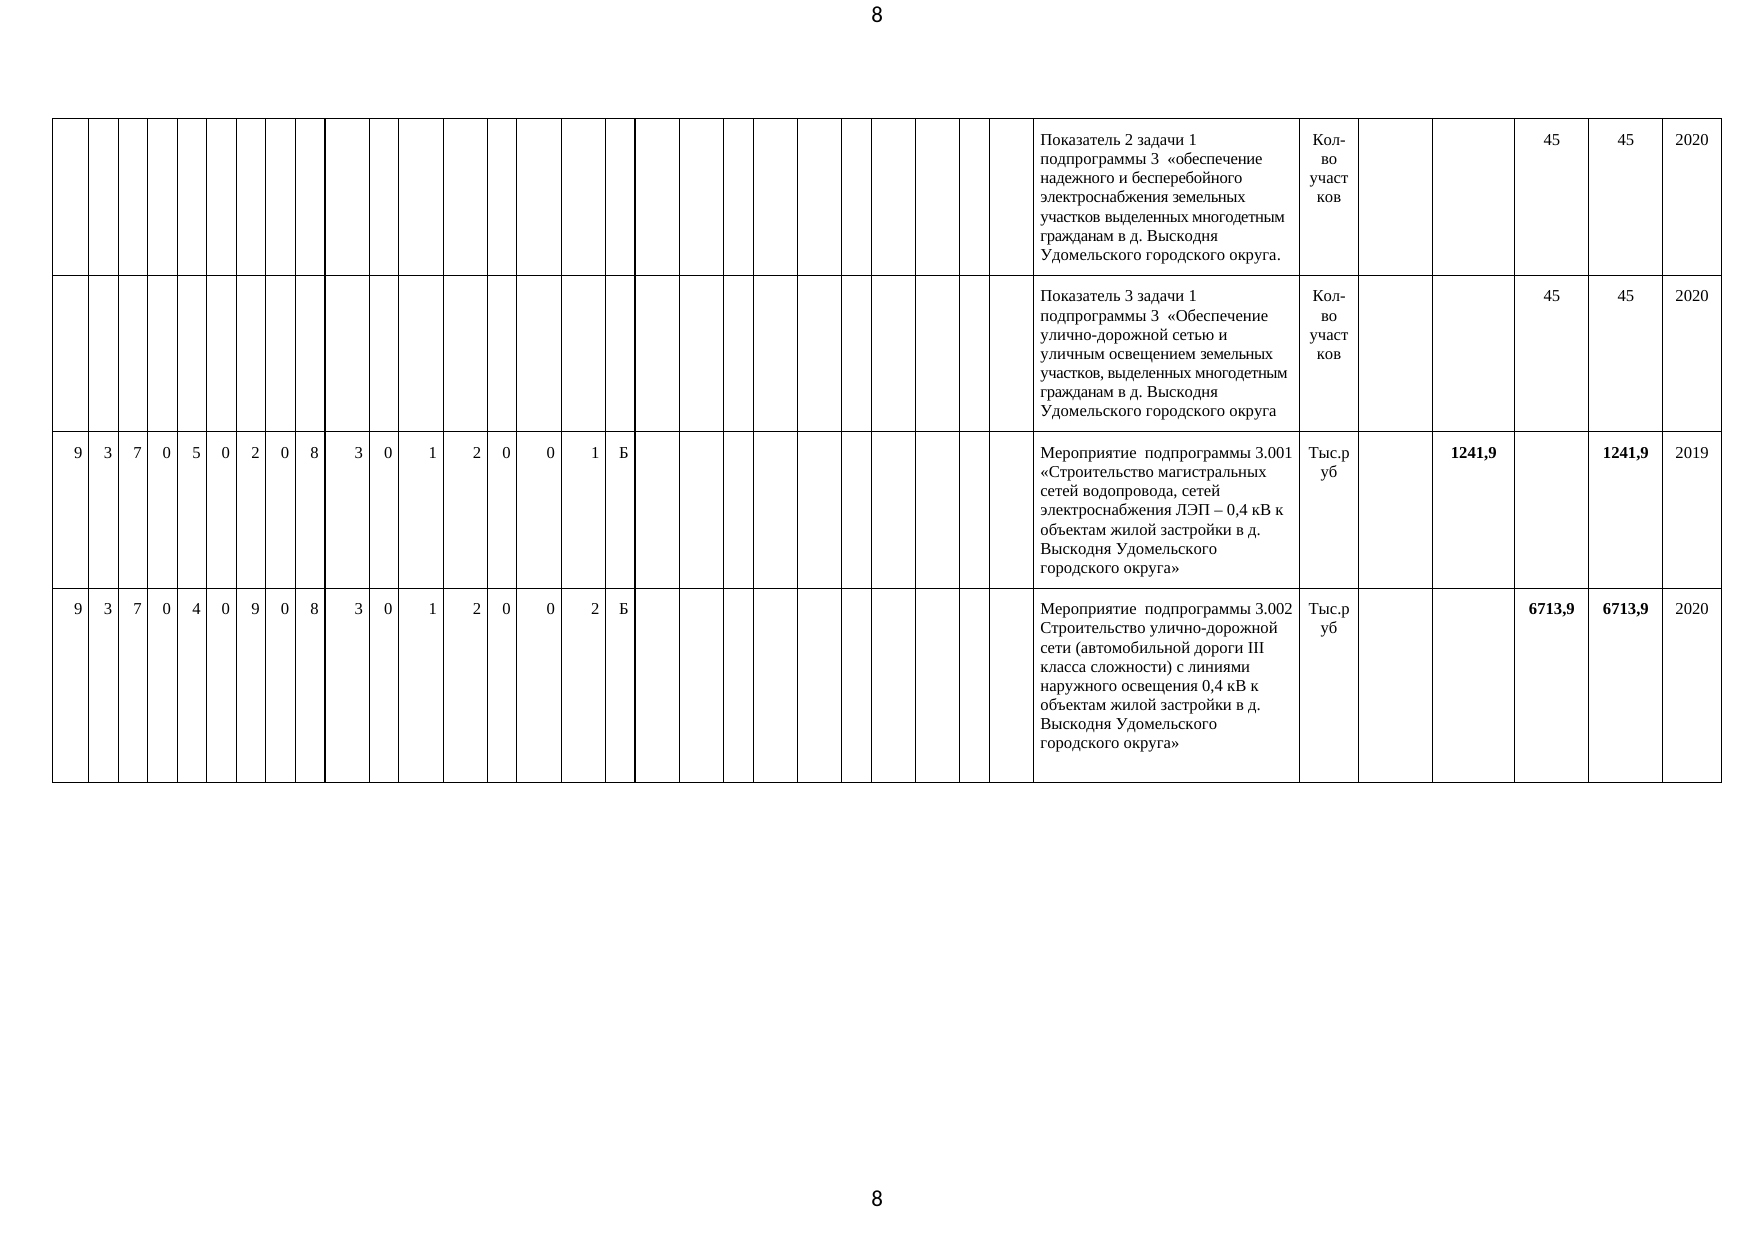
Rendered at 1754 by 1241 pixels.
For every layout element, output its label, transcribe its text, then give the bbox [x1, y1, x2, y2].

table_cell [990, 432, 1033, 587]
table_cell [606, 119, 634, 274]
table_cell [842, 432, 871, 587]
table_cell [148, 276, 177, 431]
table_cell [916, 432, 959, 587]
table_cell [606, 276, 634, 431]
table_cell 3 [89, 589, 118, 782]
table_cell [296, 119, 324, 274]
table_cell [724, 589, 753, 782]
table_cell [798, 589, 841, 782]
table_cell 0 [517, 432, 561, 587]
table_cell 3 [326, 432, 369, 587]
table_cell 1 [399, 432, 443, 587]
table_cell [960, 432, 989, 587]
table_cell [960, 276, 989, 431]
table_cell 2019 [1663, 432, 1721, 587]
table_cell 2020 [1663, 276, 1721, 431]
table_cell [1433, 276, 1514, 431]
table_cell [680, 432, 723, 587]
table_cell [872, 589, 915, 782]
table_cell [178, 119, 206, 274]
table_cell [517, 119, 561, 274]
table_cell [266, 276, 295, 431]
table_cell [842, 589, 871, 782]
table_cell 3 [326, 589, 369, 782]
table_cell [798, 276, 841, 431]
table_cell [562, 276, 605, 431]
table_cell [326, 276, 369, 431]
table_cell [636, 432, 679, 587]
table_cell [488, 119, 516, 274]
table_cell 2020 [1663, 119, 1721, 274]
table_cell [872, 119, 915, 274]
table_cell 8 [296, 589, 324, 782]
table_cell [296, 276, 324, 431]
table_cell 45 [1589, 119, 1662, 274]
table_cell 8 [296, 432, 324, 587]
table_cell 9 [53, 432, 88, 587]
table_cell 0 [207, 589, 236, 782]
table_cell [636, 589, 679, 782]
table_cell [872, 432, 915, 587]
table_cell [326, 119, 369, 274]
table_cell [207, 119, 236, 274]
table_cell 0 [266, 432, 295, 587]
table_cell [119, 119, 147, 274]
table_cell [680, 119, 723, 274]
table_cell 45 [1515, 276, 1588, 431]
table_cell [842, 276, 871, 431]
table_cell [916, 276, 959, 431]
table_cell Б [606, 589, 634, 782]
table_cell [89, 276, 118, 431]
table_cell Тыс.руб [1300, 432, 1358, 587]
table_cell 1241,9 [1433, 432, 1514, 587]
table_cell Показатель 2 задачи 1 подпрограммы 3 «обеспечение надежного и бесперебойного электроснабжения земельных участков выделенных многодетным гражданам в д. Выскодня Удомельского городского округа. [1034, 119, 1299, 274]
table_cell [148, 119, 177, 274]
table_cell 0 [370, 589, 398, 782]
table_cell [237, 276, 265, 431]
table_cell 1 [562, 432, 605, 587]
table_cell Кол-во участков [1300, 276, 1358, 431]
table_cell [636, 276, 679, 431]
table_cell 0 [517, 589, 561, 782]
table_cell 45 [1515, 119, 1588, 274]
table_cell [754, 589, 797, 782]
table_cell Мероприятие подпрограммы 3.002 Строительство улично-дорожной сети (автомобильной дороги III класса сложности) с линиями наружного освещения 0,4 кВ к объектам жилой застройки в д. Выскодня Удомельского городского округа» [1034, 589, 1299, 782]
table_cell [754, 432, 797, 587]
table_cell [237, 119, 265, 274]
table_cell 9 [53, 589, 88, 782]
table_cell [89, 119, 118, 274]
table_cell [680, 276, 723, 431]
table_cell 0 [488, 432, 516, 587]
table_cell [798, 119, 841, 274]
table_cell 0 [266, 589, 295, 782]
table_cell [517, 276, 561, 431]
table_cell 7 [119, 432, 147, 587]
table_cell [636, 119, 679, 274]
table_cell 5 [178, 432, 206, 587]
table_cell 45 [1589, 276, 1662, 431]
table_cell [990, 119, 1033, 274]
table_cell 6713,9 [1589, 589, 1662, 782]
table_cell [960, 589, 989, 782]
table_cell 9 [237, 589, 265, 782]
table_cell [444, 119, 487, 274]
table_cell [916, 119, 959, 274]
table_cell [1433, 589, 1514, 782]
table_cell Б [606, 432, 634, 587]
table_cell [916, 589, 959, 782]
table_cell 0 [207, 432, 236, 587]
table_cell 2 [444, 589, 487, 782]
table_cell [1359, 276, 1432, 431]
table_cell [754, 119, 797, 274]
table_cell [178, 276, 206, 431]
table_cell Мероприятие подпрограммы 3.001 «Строительство магистральных сетей водопровода, сетей электроснабжения ЛЭП – 0,4 кВ к объектам жилой застройки в д. Выскодня Удомельского городского округа» [1034, 432, 1299, 587]
table_cell 2020 [1663, 589, 1721, 782]
table_cell 2 [237, 432, 265, 587]
table_cell [754, 276, 797, 431]
table_cell [680, 589, 723, 782]
table_cell [119, 276, 147, 431]
table_cell [370, 276, 398, 431]
table_cell [1359, 119, 1432, 274]
table_cell [872, 276, 915, 431]
table_cell 6713,9 [1515, 589, 1588, 782]
table_cell [1433, 119, 1514, 274]
table_cell [1359, 432, 1432, 587]
table_cell [399, 119, 443, 274]
table_cell [842, 119, 871, 274]
table_cell [724, 276, 753, 431]
table_cell [444, 276, 487, 431]
table_cell [53, 119, 88, 274]
table_cell [370, 119, 398, 274]
table_cell [724, 119, 753, 274]
table_cell Тыс.руб [1300, 589, 1358, 782]
table_cell 4 [178, 589, 206, 782]
table_cell 0 [488, 589, 516, 782]
table_cell [399, 276, 443, 431]
table_cell 1241,9 [1589, 432, 1662, 587]
table_cell 0 [370, 432, 398, 587]
table_cell [724, 432, 753, 587]
table_cell [960, 119, 989, 274]
table_cell [266, 119, 295, 274]
table_cell Кол-во участков [1300, 119, 1358, 274]
table_cell [1515, 432, 1588, 587]
table_cell 3 [89, 432, 118, 587]
table_cell 0 [148, 589, 177, 782]
table_cell 2 [562, 589, 605, 782]
table_cell [990, 589, 1033, 782]
table_cell 1 [399, 589, 443, 782]
table_cell [53, 276, 88, 431]
table_cell [1359, 589, 1432, 782]
table_cell [798, 432, 841, 587]
table_cell 7 [119, 589, 147, 782]
table_cell [207, 276, 236, 431]
table_cell [990, 276, 1033, 431]
table_cell 0 [148, 432, 177, 587]
table_cell Показатель 3 задачи 1 подпрограммы 3 «Обеспечение улично-дорожной сетью и уличным освещением земельных участков, выделенных многодетным гражданам в д. Выскодня Удомельского городского округа [1034, 276, 1299, 431]
table_cell 2 [444, 432, 487, 587]
table_cell [562, 119, 605, 274]
table_cell [488, 276, 516, 431]
